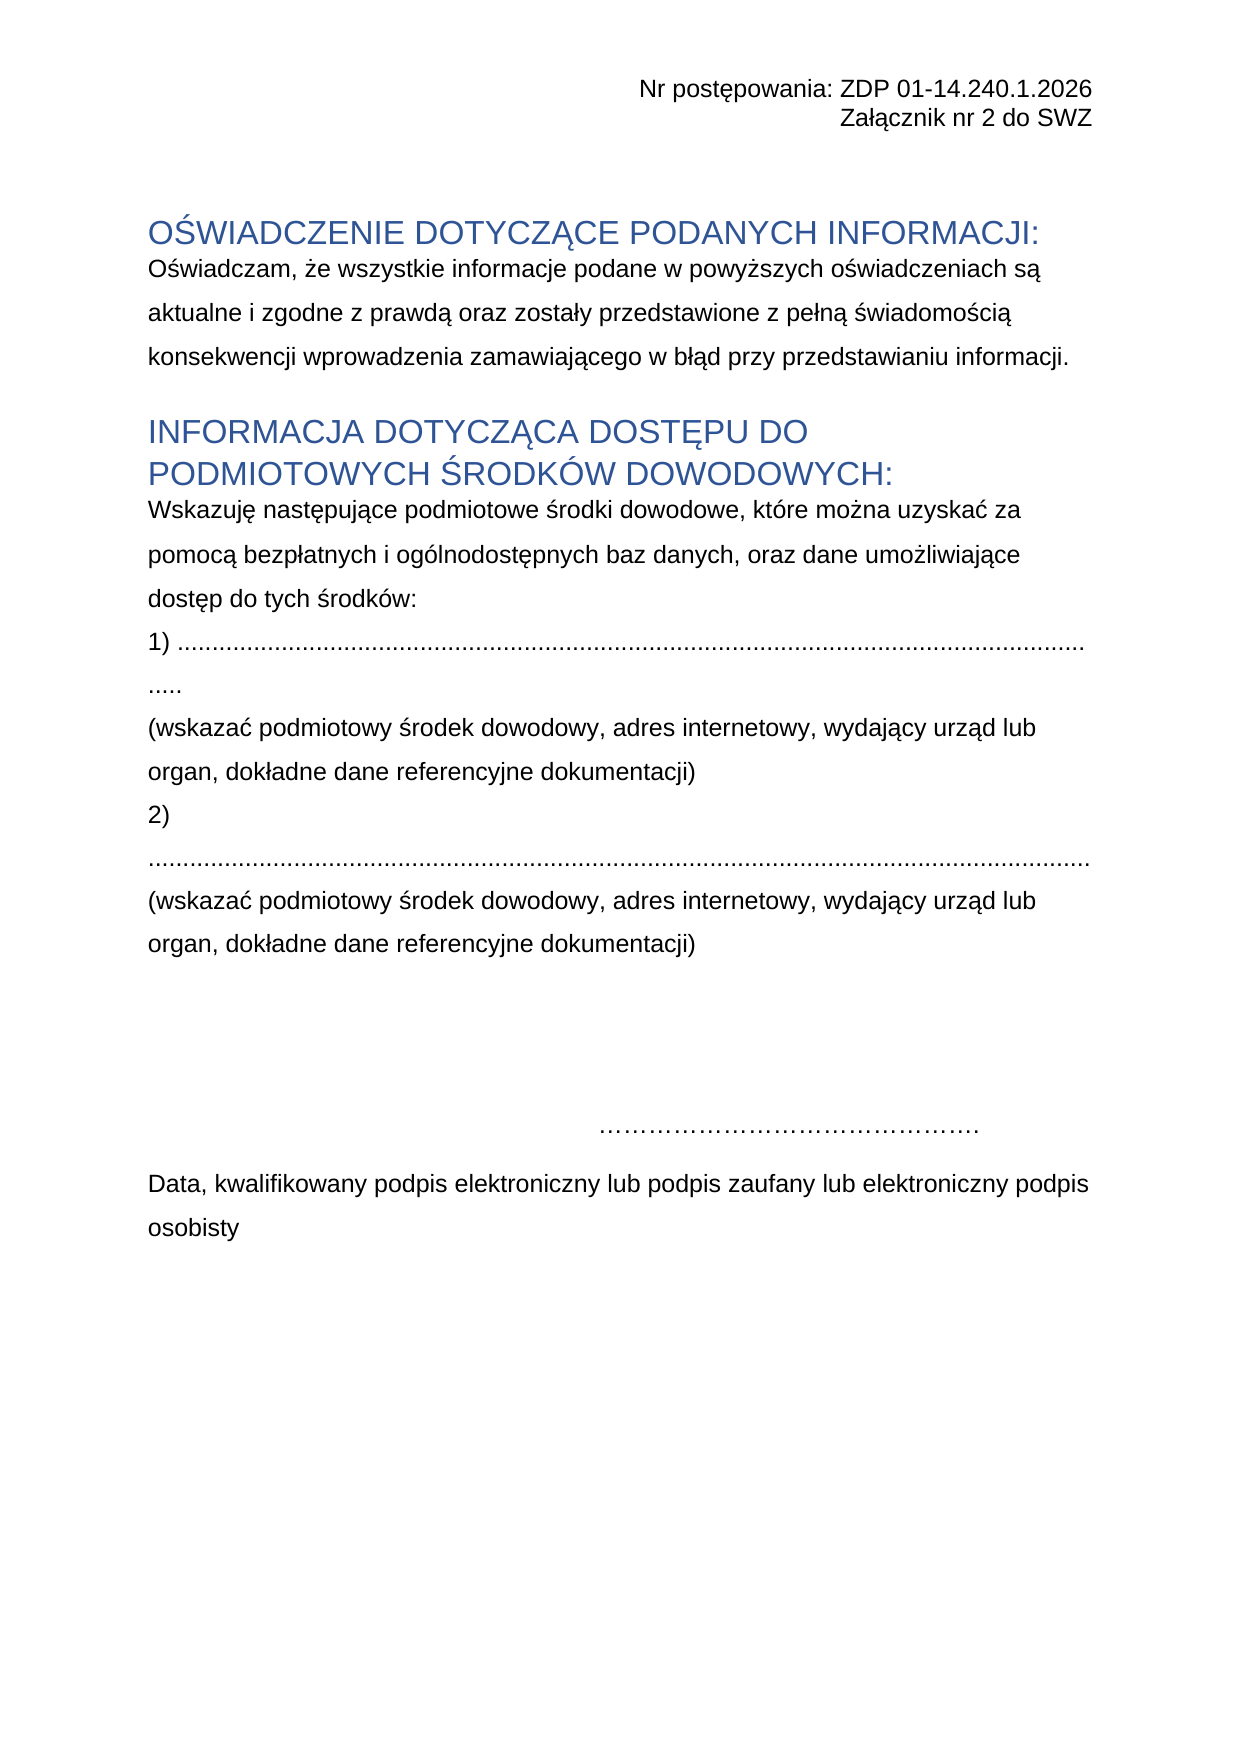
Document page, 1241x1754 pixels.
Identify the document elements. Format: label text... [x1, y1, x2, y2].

subtitle OŚWIADCZENIE DOTYCZĄCE PODANYCH INFORMACJI: [148, 213, 1093, 251]
subtitle INFORMACJA DOTYCZĄCA DOSTĘPU DO PODMIOTOWYCH ŚRODKÓW DOWODOWYCH: [148, 412, 1093, 492]
text Oświadczam, że wszystkie informacje podane w powyższych oświadczeniach są aktualne i zgodne z prawdą oraz zostały przedstawione z pełną świadomością konsekwencji wprowadzenia zamawiającego w błąd przy przedstawianiu informacji. [148, 254, 1093, 372]
text Data, kwalifikowany podpis elektroniczny lub podpis zaufany lub elektroniczny podpis osobisty [148, 1169, 1093, 1241]
text ........................................................................................................................................ [148, 843, 1093, 872]
text ………………………………………. [148, 1110, 1093, 1138]
text (wskazać podmiotowy środek dowodowy, adres internetowy, wydający urząd lub organ, dokładne dane referencyjne dokumentacji) [148, 713, 1093, 785]
text Wskazuję następujące podmiotowe środki dowodowe, które można uzyskać za pomocą bezpłatnych i ogólnodostępnych baz danych, oraz dane umożliwiające dostęp do tych środków: [148, 495, 1093, 613]
text (wskazać podmiotowy środek dowodowy, adres internetowy, wydający urząd lub organ, dokładne dane referencyjne dokumentacji) [148, 886, 1093, 958]
text 2) [148, 800, 1093, 828]
text 1) ........................................................................................................................................ [148, 627, 1093, 699]
